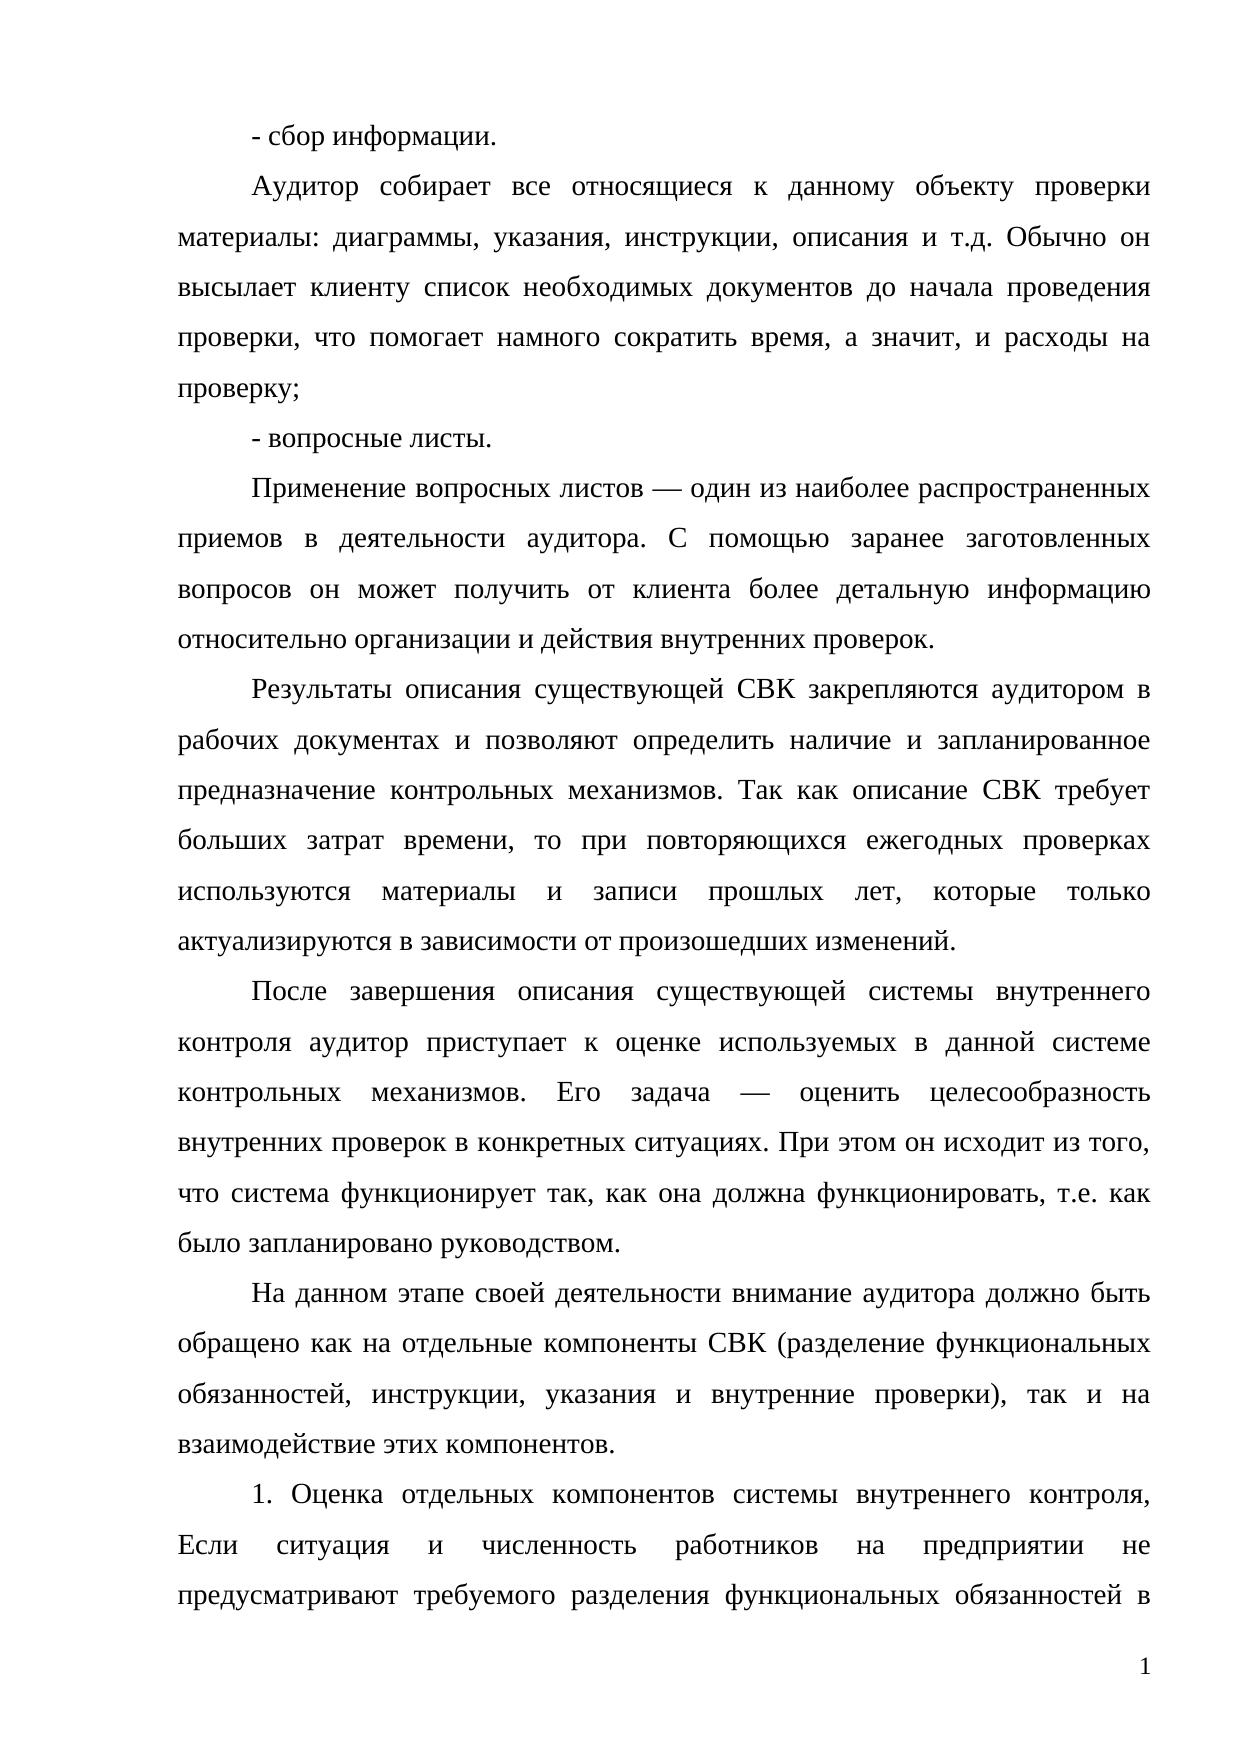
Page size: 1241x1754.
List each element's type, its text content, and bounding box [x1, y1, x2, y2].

text - вопросные листы. [177, 420, 1152, 453]
text - сбор информации. [177, 118, 1152, 152]
text На данном этапе своей деятельности внимание аудитора должно быть обращено как на отдельные компоненты СВК (разделение функциональных обязанностей, инструкции, указания и внутренние проверки), так и на взаимодействие этих компонентов. [177, 1275, 1152, 1460]
text Применение вопросных листов — один из наиболее распространенных приемов в деятельности аудитора. С помощью заранее заготовленных вопросов он может получить от клиента более детальную информацию относительно организации и действия внутренних проверок. [177, 470, 1152, 655]
text Аудитор собирает все относящиеся к данному объекту проверки материалы: диаграммы, указания, инструкции, описания и т.д. Обычно он высылает клиенту список необходимых документов до начала проведения проверки, что помогает намного сократить время, а значит, и расходы на проверку; [177, 168, 1152, 403]
text Результаты описания существующей СВК закрепляются аудитором в рабочих документах и позволяют определить наличие и запланированное предназначение контрольных механизмов. Так как описание СВК требует больших затрат времени, то при повторяющихся ежегодных проверках используются материалы и записи прошлых лет, которые только актуализируются в зависимости от произошедших изменений. [177, 672, 1152, 957]
text После завершения описания существующей системы внутреннего контроля аудитор приступает к оценке используемых в данной системе контрольных механизмов. Его задача — оценить целесообразность внутренних проверок в конкретных ситуациях. При этом он исходит из того, что система функционирует так, как она должна функционировать, т.е. как было запланировано руководством. [177, 973, 1152, 1258]
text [177, 1477, 1152, 1611]
